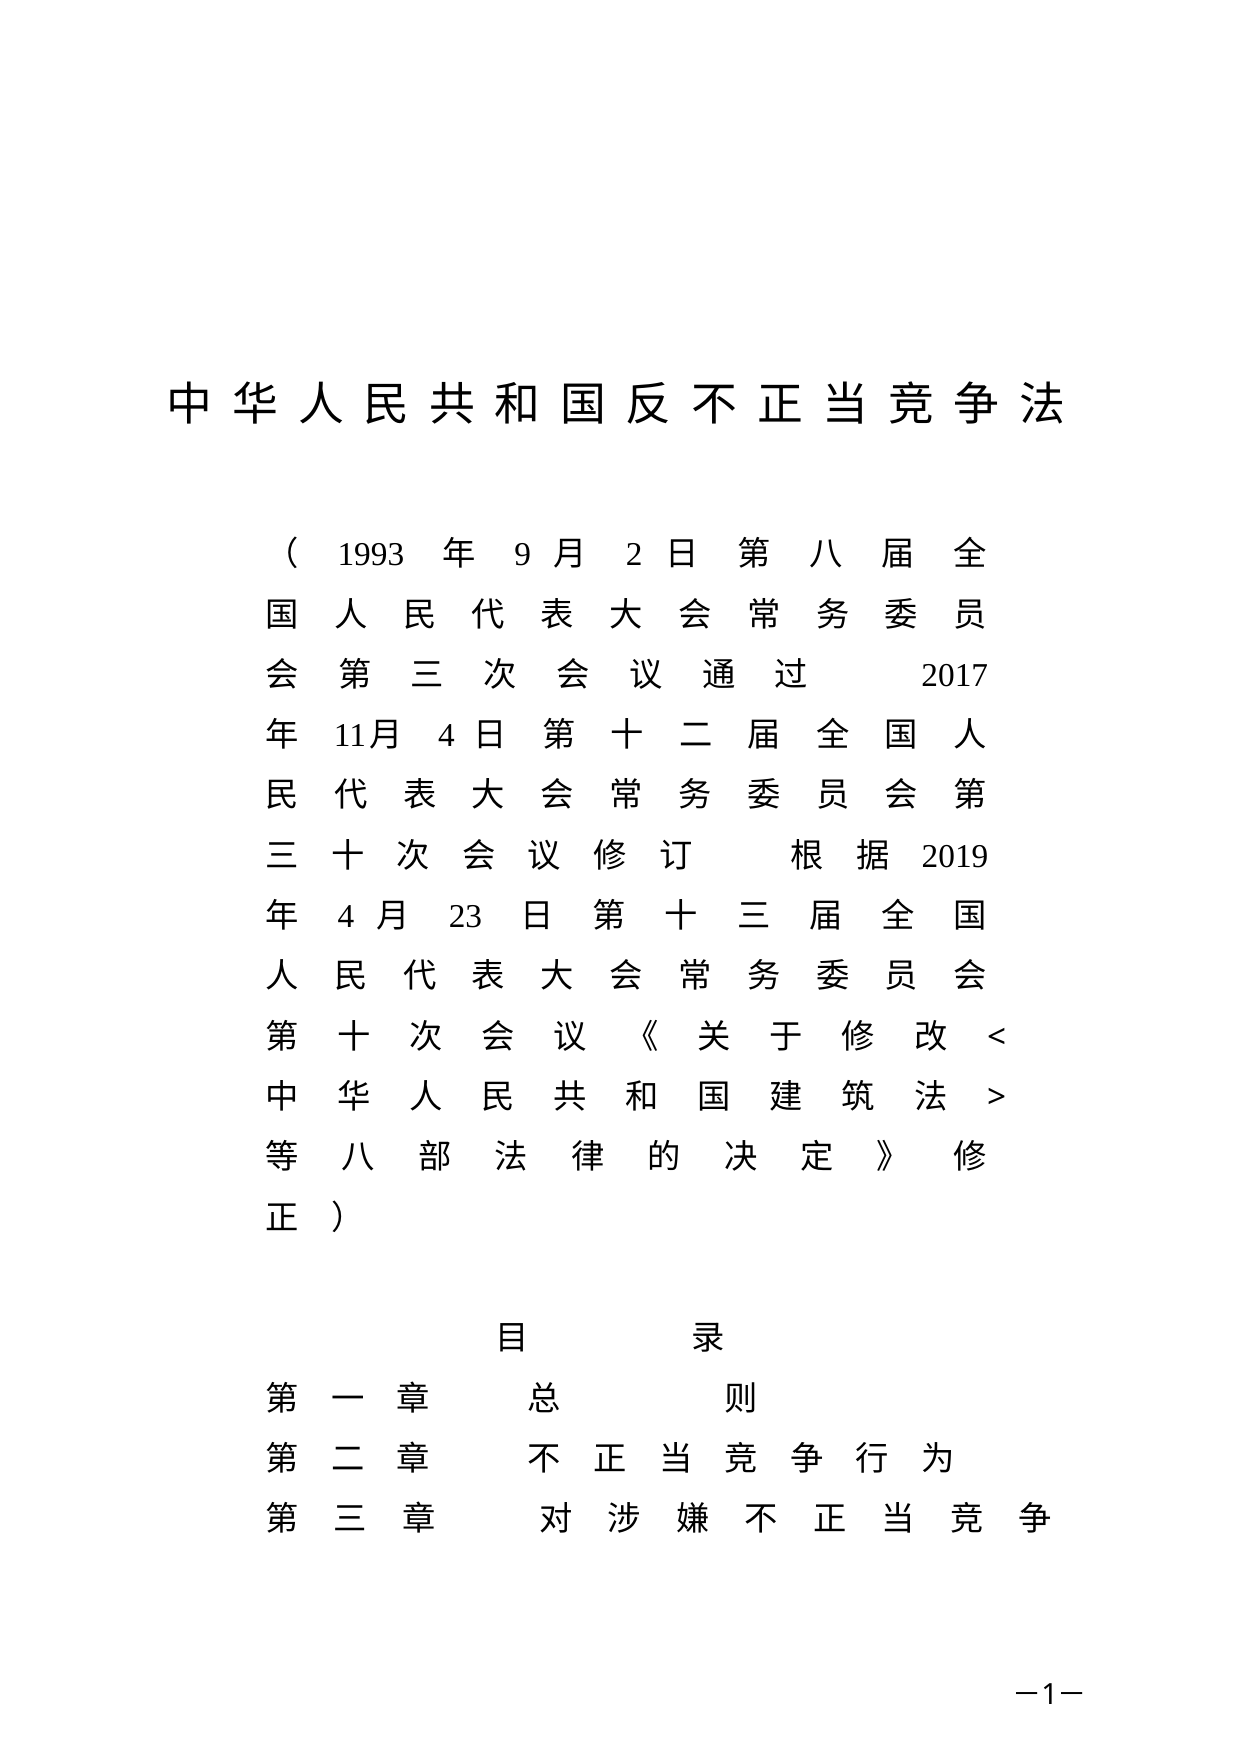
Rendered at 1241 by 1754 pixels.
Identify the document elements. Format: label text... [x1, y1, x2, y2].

text （1993年9月2日第八届全国人民代表大会常务委员会第三次会议通过 2017年11月4日第十二届全国人民代表大会常务委员会第三十次会议修订 根据2019年4月23日第十三届全国人民代表大会常务委员会第十次会议《关于修改<中华人民共和国建筑法>等八部法律的决定》修正） [232, 521, 1019, 1245]
text 第三章 对涉嫌不正当竞争行为的调查 [167, 1486, 1085, 1546]
text 中华人民共和国反不正当竞争法 [167, 340, 1085, 461]
text 目 录 [167, 1305, 1085, 1365]
text 第二章 不正当竞争行为 [167, 1426, 1085, 1486]
text 第一章 总 则 [167, 1365, 1085, 1426]
